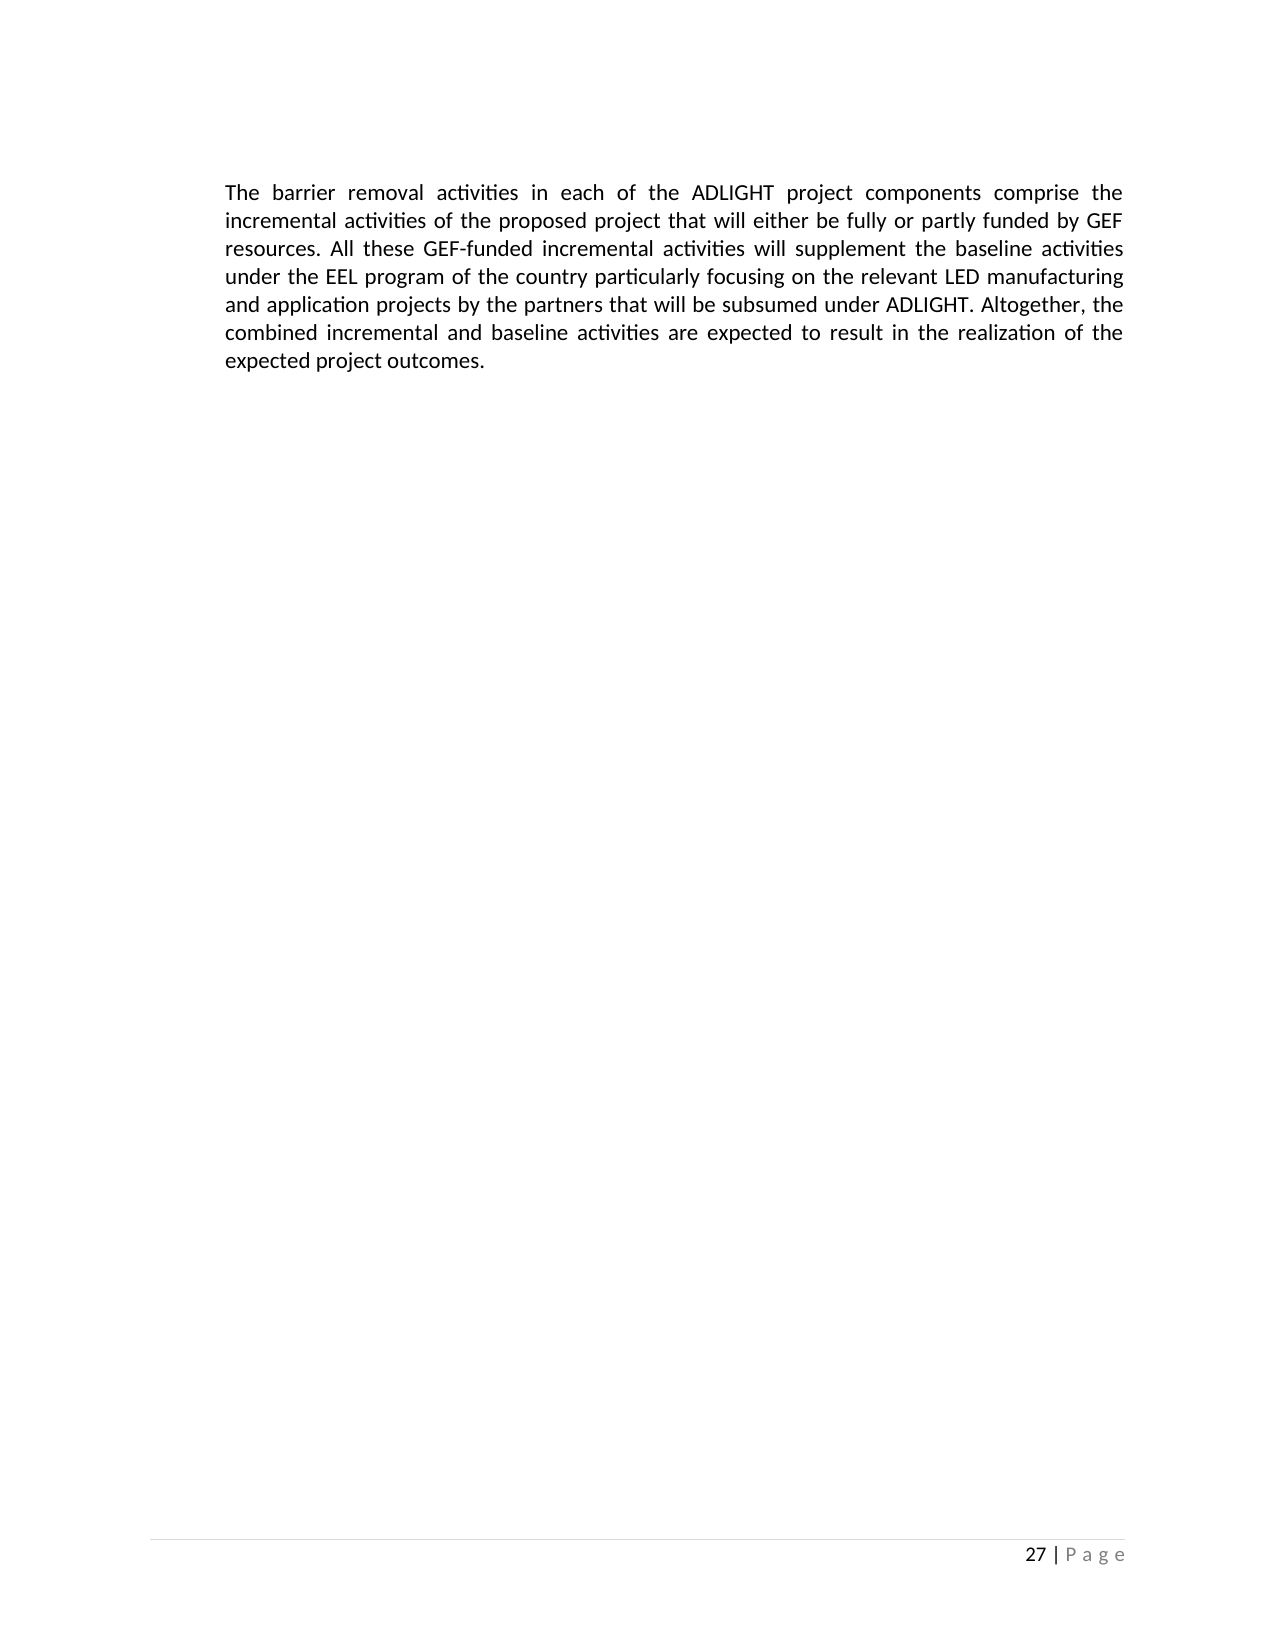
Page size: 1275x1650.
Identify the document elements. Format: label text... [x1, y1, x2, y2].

list The barrier removal activities in each of the ADLIGHT project components comprise the incremental activities of the proposed project that will either be fully or partly funded by GEF resources. All these GEF-funded incremental activities will supplement the baseline activities under the EEL program of the country particularly focusing on the relevant LED manufacturing and application projects by the partners that will be subsumed under ADLIGHT. Altogether, the combined incremental and baseline activities are expected to result in the realization of the expected project outcomes. [225, 178, 1125, 374]
